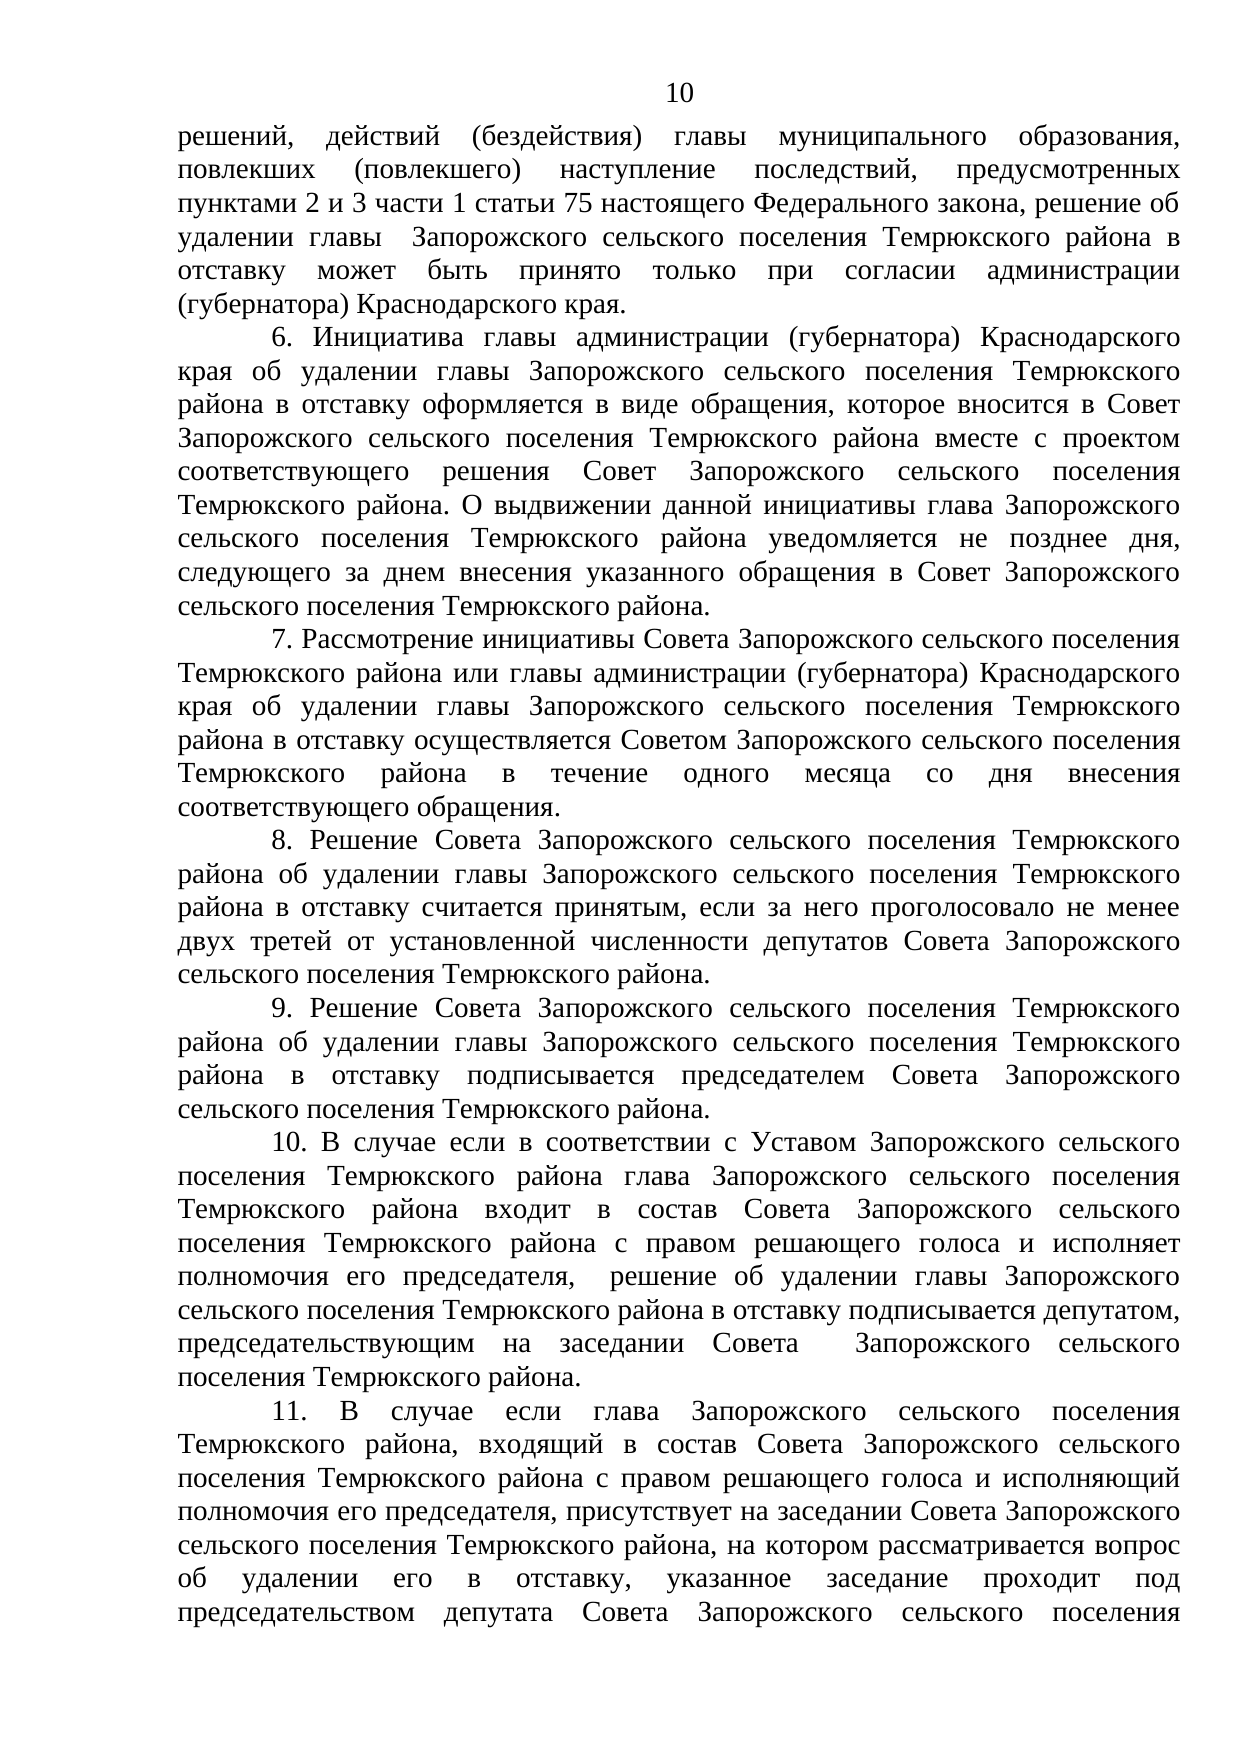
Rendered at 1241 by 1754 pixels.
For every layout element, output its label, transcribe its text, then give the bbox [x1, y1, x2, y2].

text 9. Решение Совета Запорожского сельского поселения Темрюкского района об удалении главы Запорожского сельского поселения Темрюкского района в отставку подписывается председателем Совета Запорожского сельского поселения Темрюкского района. [177, 990, 1181, 1124]
text 7. Рассмотрение инициативы Совета Запорожского сельского поселения Темрюкского района или главы администрации (губернатора) Краснодарского края об удалении главы Запорожского сельского поселения Темрюкского района в отставку осуществляется Советом Запорожского сельского поселения Темрюкского района в течение одного месяца со дня внесения соответствующего обращения. [177, 621, 1181, 822]
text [177, 1393, 1181, 1627]
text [177, 118, 1181, 319]
text 10. В случае если в соответствии с Уставом Запорожского сельского поселения Темрюкского района глава Запорожского сельского поселения Темрюкского района входит в состав Совета Запорожского сельского поселения Темрюкского района с правом решающего голоса и исполняет полномочия его председателя, решение об удалении главы Запорожского сельского поселения Темрюкского района в отставку подписывается депутатом, председательствующим на заседании Совета Запорожского сельского поселения Темрюкского района. [177, 1124, 1181, 1393]
text 6. Инициатива главы администрации (губернатора) Краснодарского края об удалении главы Запорожского сельского поселения Темрюкского района в отставку оформляется в виде обращения, которое вносится в Совет Запорожского сельского поселения Темрюкского района вместе с проектом соответствующего решения Совет Запорожского сельского поселения Темрюкского района. О выдвижении данной инициативы глава Запорожского сельского поселения Темрюкского района уведомляется не позднее дня, следующего за днем внесения указанного обращения в Совет Запорожского сельского поселения Темрюкского района. [177, 319, 1181, 621]
text 8. Решение Совета Запорожского сельского поселения Темрюкского района об удалении главы Запорожского сельского поселения Темрюкского района в отставку считается принятым, если за него проголосовало не менее двух третей от установленной численности депутатов Совета Запорожского сельского поселения Темрюкского района. [177, 822, 1181, 990]
